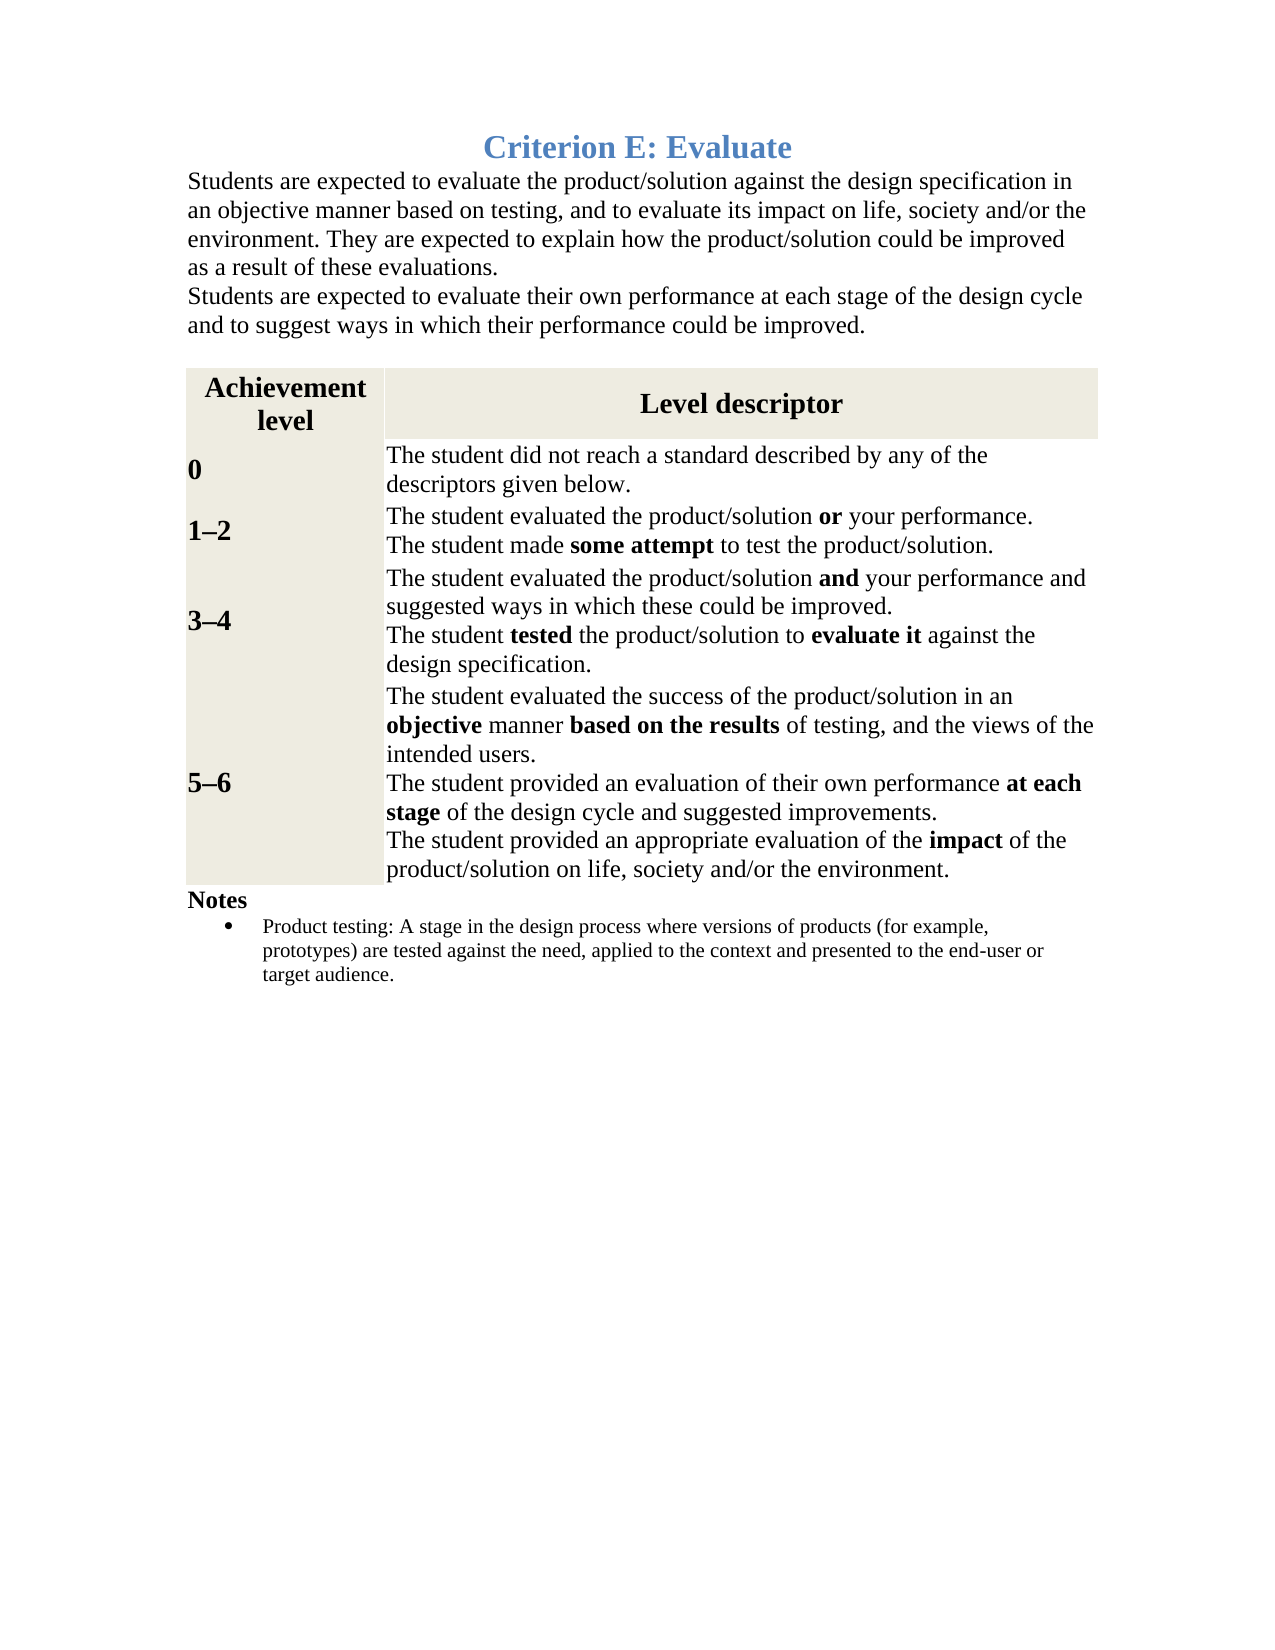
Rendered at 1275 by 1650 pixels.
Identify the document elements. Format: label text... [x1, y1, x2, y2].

table_cell 5–6 [186, 680, 384, 885]
table_header Level descriptor [385, 368, 1098, 439]
text Students are expected to evaluate their own performance at each stage of the design cycle and to suggest ways in which their performance could be improved. [187, 281, 1087, 339]
table_cell 1–2 [186, 500, 384, 561]
text Criterion E: Evaluate [187, 128, 1087, 166]
table_cell The student evaluated the product/solution or your performance. The student made some attempt to test the product/solution. [385, 500, 1098, 561]
table_cell 3–4 [186, 561, 384, 680]
table_header Achievement level [186, 368, 384, 439]
table_cell The student evaluated the product/solution and your performance and suggested ways in which these could be improved. The student tested the product/solution to evaluate it against the design specification. [385, 561, 1098, 680]
list Product testing: A stage in the design process where versions of products (for example, prototypes) are tested against the need, applied to the context and presented to the end-user or target audience. [225, 914, 1087, 986]
table_cell The student did not reach a standard described by any of the descriptors given below. [385, 439, 1098, 500]
text Notes [187, 885, 1087, 914]
text Students are expected to evaluate the product/solution against the design specification in an objective manner based on testing, and to evaluate its impact on life, society and/or the environment. They are expected to explain how the product/solution could be improved as a result of these evaluations. [187, 166, 1087, 281]
table_cell 0 [186, 439, 384, 500]
table_cell The student evaluated the success of the product/solution in an objective manner based on the results of testing, and the views of the intended users. The student provided an evaluation of their own performance at each stage of the design cycle and suggested improvements. The student provided an appropriate evaluation of the impact of the product/solution on life, society and/or the environment. [385, 680, 1098, 885]
